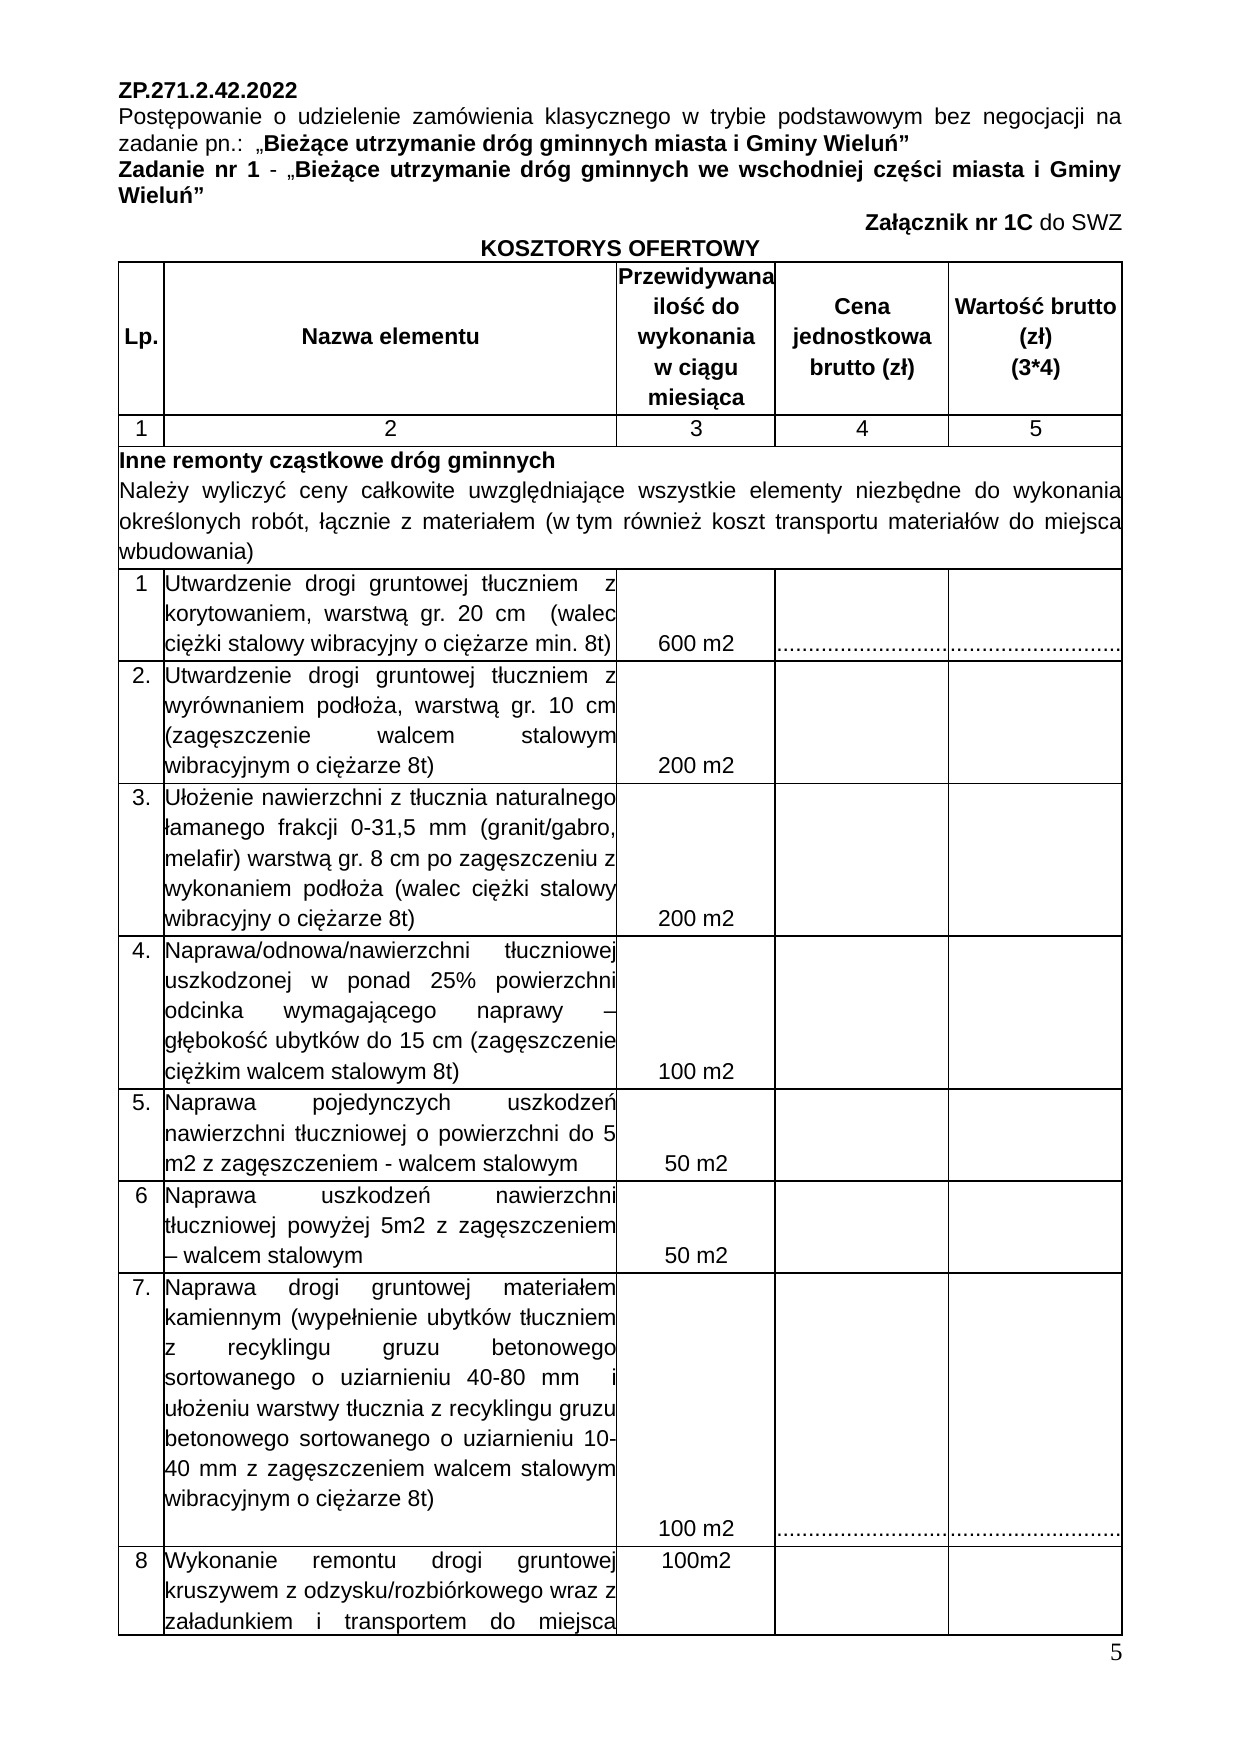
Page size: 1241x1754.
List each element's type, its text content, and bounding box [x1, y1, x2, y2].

table_cell [949, 1547, 1121, 1634]
table_cell [776, 1090, 948, 1180]
table_header Nazwa elementu [165, 263, 616, 414]
table_cell Inne remonty cząstkowe dróg gminnych Należy wyliczyć ceny całkowite uwzględniające wszystkie elementy niezbędne do wykonania określonych robót, łącznie z materiałem (w tym również koszt transportu materiałów do miejsca wbudowania) [119, 447, 1121, 568]
table_cell 100 m2 [617, 1274, 774, 1546]
table_cell Utwardzenie drogi gruntowej tłuczniem z korytowaniem, warstwą gr. 20 cm (walec ciężki stalowy wibracyjny o ciężarze min. 8t) [165, 570, 616, 660]
table_cell ........................... [776, 1274, 948, 1546]
table_cell Naprawa uszkodzeń nawierzchni tłuczniowej powyżej 5m2 z zagęszczeniem – walcem stalowym [165, 1182, 616, 1272]
text Załącznik nr 1C do SWZ [118, 208, 1122, 235]
table_cell [949, 662, 1121, 783]
table_cell [776, 1547, 948, 1634]
table_cell ........................... [949, 1274, 1121, 1546]
table_cell 600 m2 [617, 570, 774, 660]
table_cell [949, 784, 1121, 935]
table_cell [776, 937, 948, 1088]
table_cell [949, 1182, 1121, 1272]
table_cell [776, 784, 948, 935]
table_header Wartość brutto (zł) (3*4) [949, 263, 1121, 414]
table_cell 3 [617, 416, 774, 446]
table_cell 7. [119, 1274, 163, 1546]
table_cell 5. [119, 1090, 163, 1180]
table_cell 3. [119, 784, 163, 935]
table_cell ........................... [776, 570, 948, 660]
table_cell 100 m2 [617, 937, 774, 1088]
text KOSZTORYS OFERTOWY [118, 235, 1122, 261]
table_cell 2 [165, 416, 616, 446]
table_cell [776, 1182, 948, 1272]
table_cell 1 [119, 416, 163, 446]
table_cell Naprawa pojedynczych uszkodzeń nawierzchni tłuczniowej o powierzchni do 5 m2 z zagęszczeniem - walcem stalowym [165, 1090, 616, 1180]
table_cell 200 m2 [617, 784, 774, 935]
text ZP.271.2.42.2022 [118, 77, 1122, 103]
table_cell [949, 937, 1121, 1088]
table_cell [165, 1547, 616, 1634]
table_cell 2. [119, 662, 163, 783]
table_header Lp. [119, 263, 163, 414]
table_cell 4. [119, 937, 163, 1088]
table_cell 200 m2 [617, 662, 774, 783]
table_cell ........................... [949, 570, 1121, 660]
table_cell Utwardzenie drogi gruntowej tłuczniem z wyrównaniem podłoża, warstwą gr. 10 cm (zagęszczenie walcem stalowym wibracyjnym o ciężarze 8t) [165, 662, 616, 783]
table_cell 4 [776, 416, 948, 446]
table_cell 50 m2 [617, 1182, 774, 1272]
table_cell 100m2 [617, 1547, 774, 1634]
table_cell 6 [119, 1182, 163, 1272]
table_cell 5 [949, 416, 1121, 446]
text Postępowanie o udzielenie zamówienia klasycznego w trybie podstawowym bez negocjacji na zadanie pn.: „Bieżące utrzymanie dróg gminnych miasta i Gminy Wieluń” [118, 103, 1122, 156]
table_cell [949, 1090, 1121, 1180]
table_cell 8 [119, 1547, 163, 1634]
table_cell [776, 662, 948, 783]
table_cell 1 [119, 570, 163, 660]
table_cell 50 m2 [617, 1090, 774, 1180]
table_cell Naprawa/odnowa/nawierzchni tłuczniowej uszkodzonej w ponad 25% powierzchni odcinka wymagającego naprawy – głębokość ubytków do 15 cm (zagęszczenie ciężkim walcem stalowym 8t) [165, 937, 616, 1088]
table_cell Ułożenie nawierzchni z tłucznia naturalnego łamanego frakcji 0-31,5 mm (granit/gabro, melafir) warstwą gr. 8 cm po zagęszczeniu z wykonaniem podłoża (walec ciężki stalowy wibracyjny o ciężarze 8t) [165, 784, 616, 935]
text Zadanie nr 1 - „Bieżące utrzymanie dróg gminnych we wschodniej części miasta i Gminy Wieluń” [118, 156, 1122, 208]
table_cell Naprawa drogi gruntowej materiałem kamiennym (wypełnienie ubytków tłuczniem z recyklingu gruzu betonowego sortowanego o uziarnieniu 40-80 mm i ułożeniu warstwy tłucznia z recyklingu gruzu betonowego sortowanego o uziarnieniu 10-40 mm z zagęszczeniem walcem stalowym wibracyjnym o ciężarze 8t) [165, 1274, 616, 1546]
table_header Cena jednostkowa brutto (zł) [776, 263, 948, 414]
table_header Przewidywana ilość do wykonania w ciągu miesiąca [617, 263, 774, 414]
